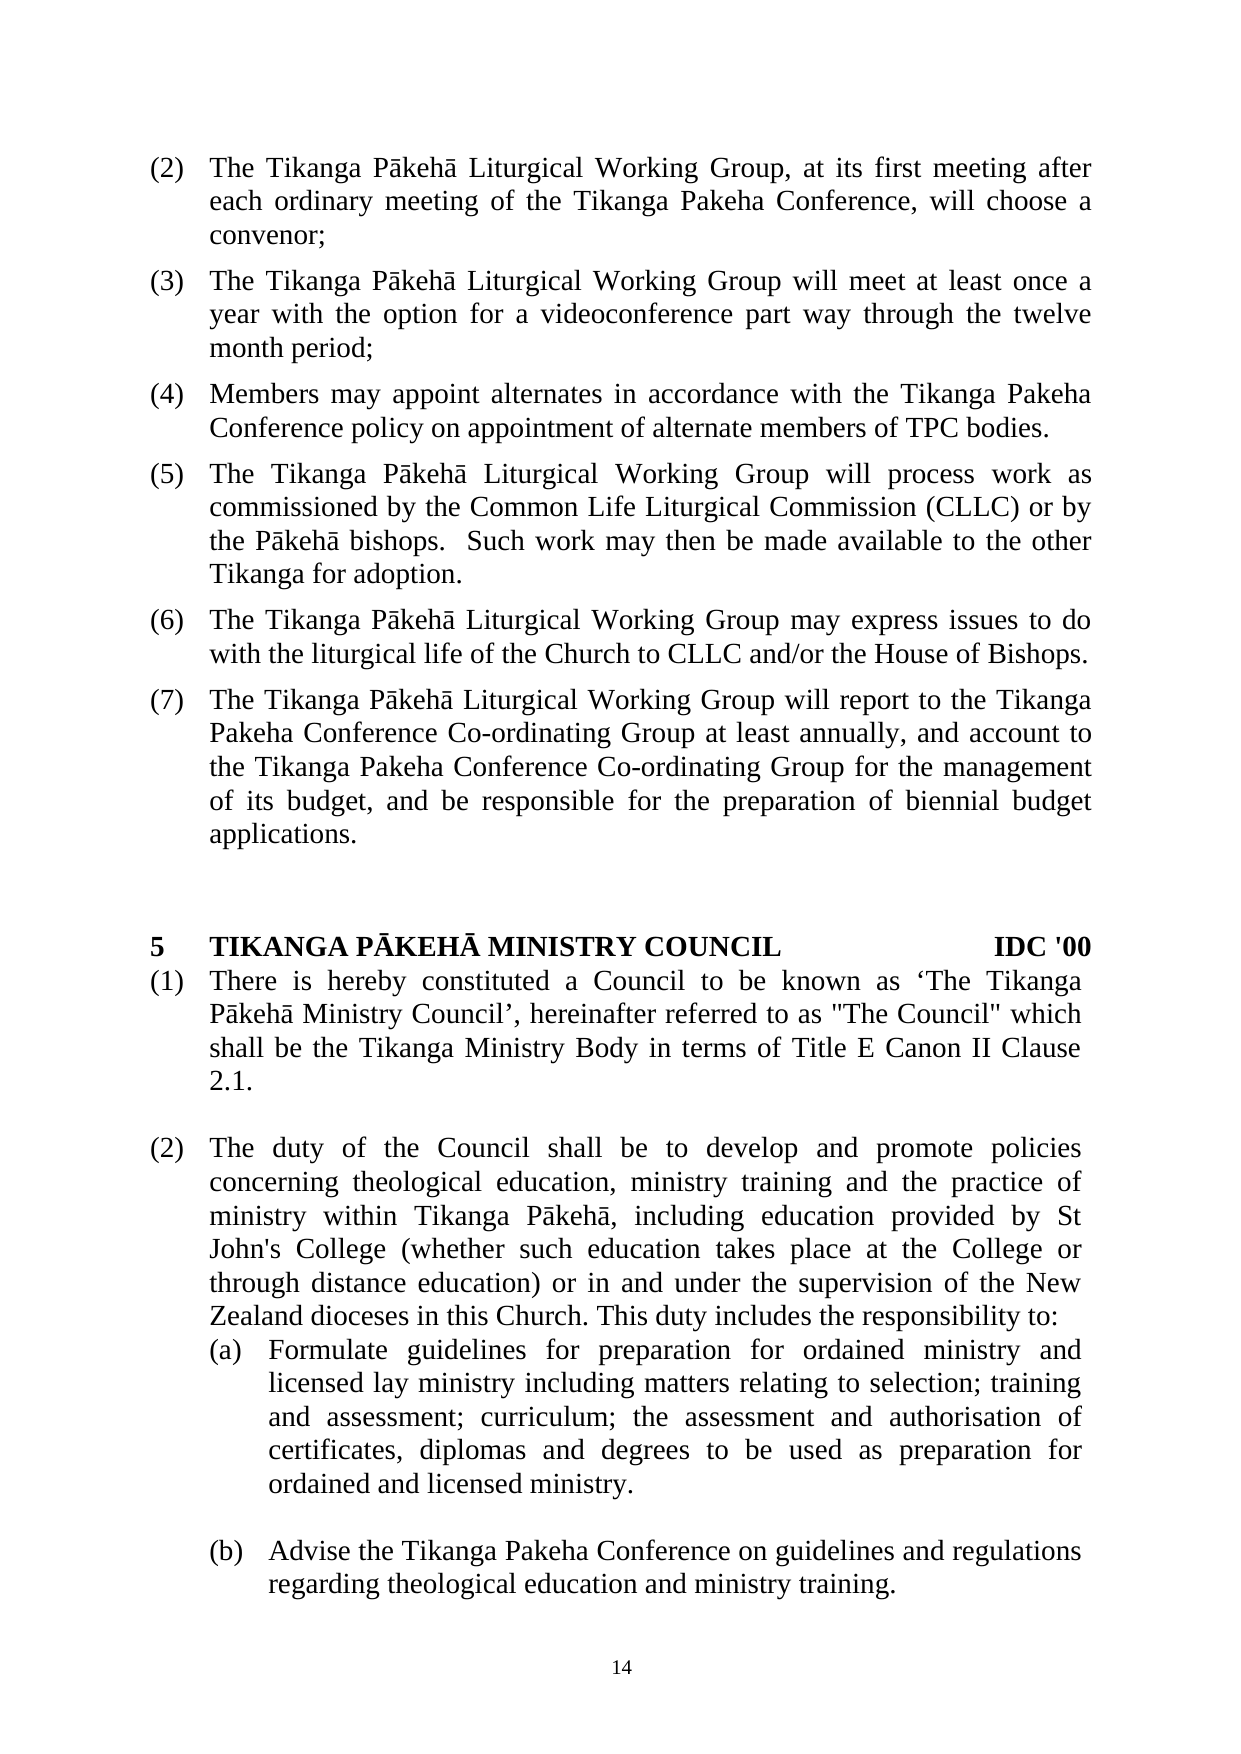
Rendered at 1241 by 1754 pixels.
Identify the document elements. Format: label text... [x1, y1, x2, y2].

text (7) The Tikanga Pākehā Liturgical Working Group will report to the Tikanga Pakeha Conference Co-ordinating Group at least annually, and account to the Tikanga Pakeha Conference Co-ordinating Group for the management of its budget, and be responsible for the preparation of biennial budget applications. [150, 682, 1093, 850]
text (a) Formulate guidelines for preparation for ordained ministry and licensed lay ministry including matters relating to selection; training and assessment; curriculum; the assessment and authorisation of certificates, diplomas and degrees to be used as preparation for ordained and licensed ministry. [209, 1332, 1083, 1499]
text (b) Advise the Tikanga Pakeha Conference on guidelines and regulations regarding theological education and ministry training. [209, 1533, 1083, 1600]
text (5) The Tikanga Pākehā Liturgical Working Group will process work as commissioned by the Common Life Liturgical Commission (CLLC) or by the Pākehā bishops. Such work may then be made available to the other Tikanga for adoption. [150, 456, 1093, 590]
text (2) The duty of the Council shall be to develop and promote policies concerning theological education, ministry training and the practice of ministry within Tikanga Pākehā, including education provided by St John's College (whether such education takes place at the College or through distance education) or in and under the supervision of the New Zealand dioceses in this Church. This duty includes the responsibility to: [150, 1131, 1083, 1332]
text (2) The Tikanga Pākehā Liturgical Working Group, at its first meeting after each ordinary meeting of the Tikanga Pakeha Conference, will choose a convenor; [150, 150, 1093, 251]
text (4) Members may appoint alternates in accordance with the Tikanga Pakeha Conference policy on appointment of alternate members of TPC bodies. [150, 376, 1093, 443]
text 5 TIKANGA PĀKEHĀ MINISTRY COUNCIL IDC '00 [150, 929, 1093, 963]
text (1) There is hereby constituted a Council to be known as ‘The Tikanga Pākehā Ministry Council’, hereinafter referred to as "The Council" which shall be the Tikanga Ministry Body in terms of Title E Canon II Clause 2.1. [150, 963, 1083, 1097]
text (6) The Tikanga Pākehā Liturgical Working Group may express issues to do with the liturgical life of the Church to CLLC and/or the House of Bishops. [150, 602, 1093, 669]
text (3) The Tikanga Pākehā Liturgical Working Group will meet at least once a year with the option for a videoconference part way through the twelve month period; [150, 263, 1093, 364]
